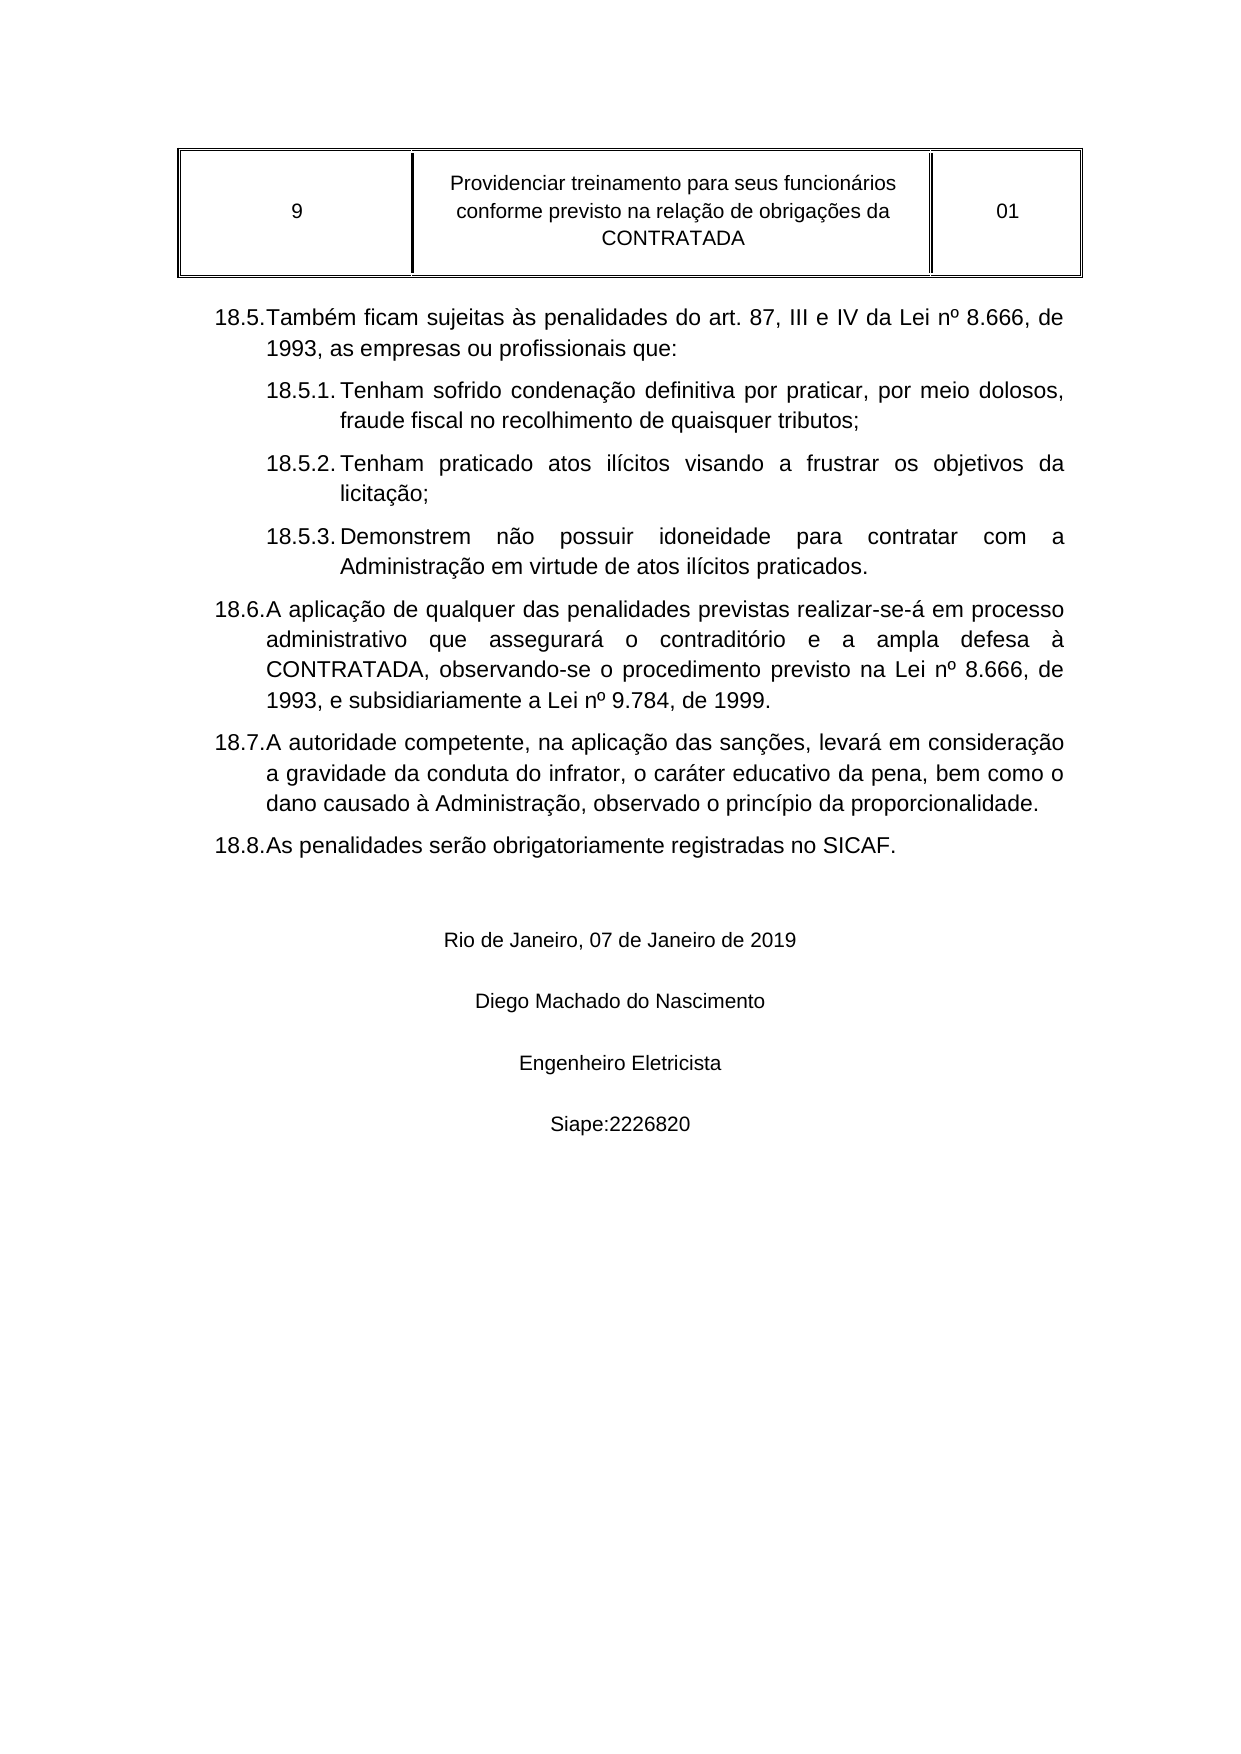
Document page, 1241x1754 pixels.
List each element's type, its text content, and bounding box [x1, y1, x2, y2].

list Tenham praticado atos ilícitos visando a frustrar os objetivos da licitação; [266, 450, 1065, 507]
text Diego Machado do Nascimento [177, 989, 1063, 1013]
list Demonstrem não possuir idoneidade para contratar com a Administração em virtude de atos ilícitos praticados. [266, 523, 1065, 579]
table_cell 01 [931, 151, 1080, 275]
text Engenheiro Eletricista [177, 1051, 1063, 1075]
table_cell 9 [179, 149, 412, 275]
list A aplicação de qualquer das penalidades previstas realizar-se-á em processo administrativo que assegurará o contraditório e a ampla defesa à CONTRATADA, observando-se o procedimento previsto na Lei nº 8.666, de 1993, e subsidiariamente a Lei nº 9.784, de 1999. [214, 596, 1065, 713]
list As penalidades serão obrigatoriamente registradas no SICAF. [214, 832, 1065, 859]
list A autoridade competente, na aplicação das sanções, levará em consideração a gravidade da conduta do infrator, o caráter educativo da pena, bem como o dano causado à Administração, observado o princípio da proporcionalidade. [214, 729, 1065, 816]
text Rio de Janeiro, 07 de Janeiro de 2019 [177, 928, 1063, 952]
list Tenham sofrido condenação definitiva por praticar, por meio dolosos, fraude fiscal no recolhimento de quaisquer tributos; [266, 377, 1065, 434]
text Siape:2226820 [177, 1112, 1063, 1136]
table_cell Providenciar treinamento para seus funcionários conforme previsto na relação de obrigações da CONTRATADA [412, 149, 931, 275]
list Também ficam sujeitas às penalidades do art. 87, III e IV da Lei nº 8.666, de 1993, as empresas ou profissionais que: [214, 304, 1065, 361]
